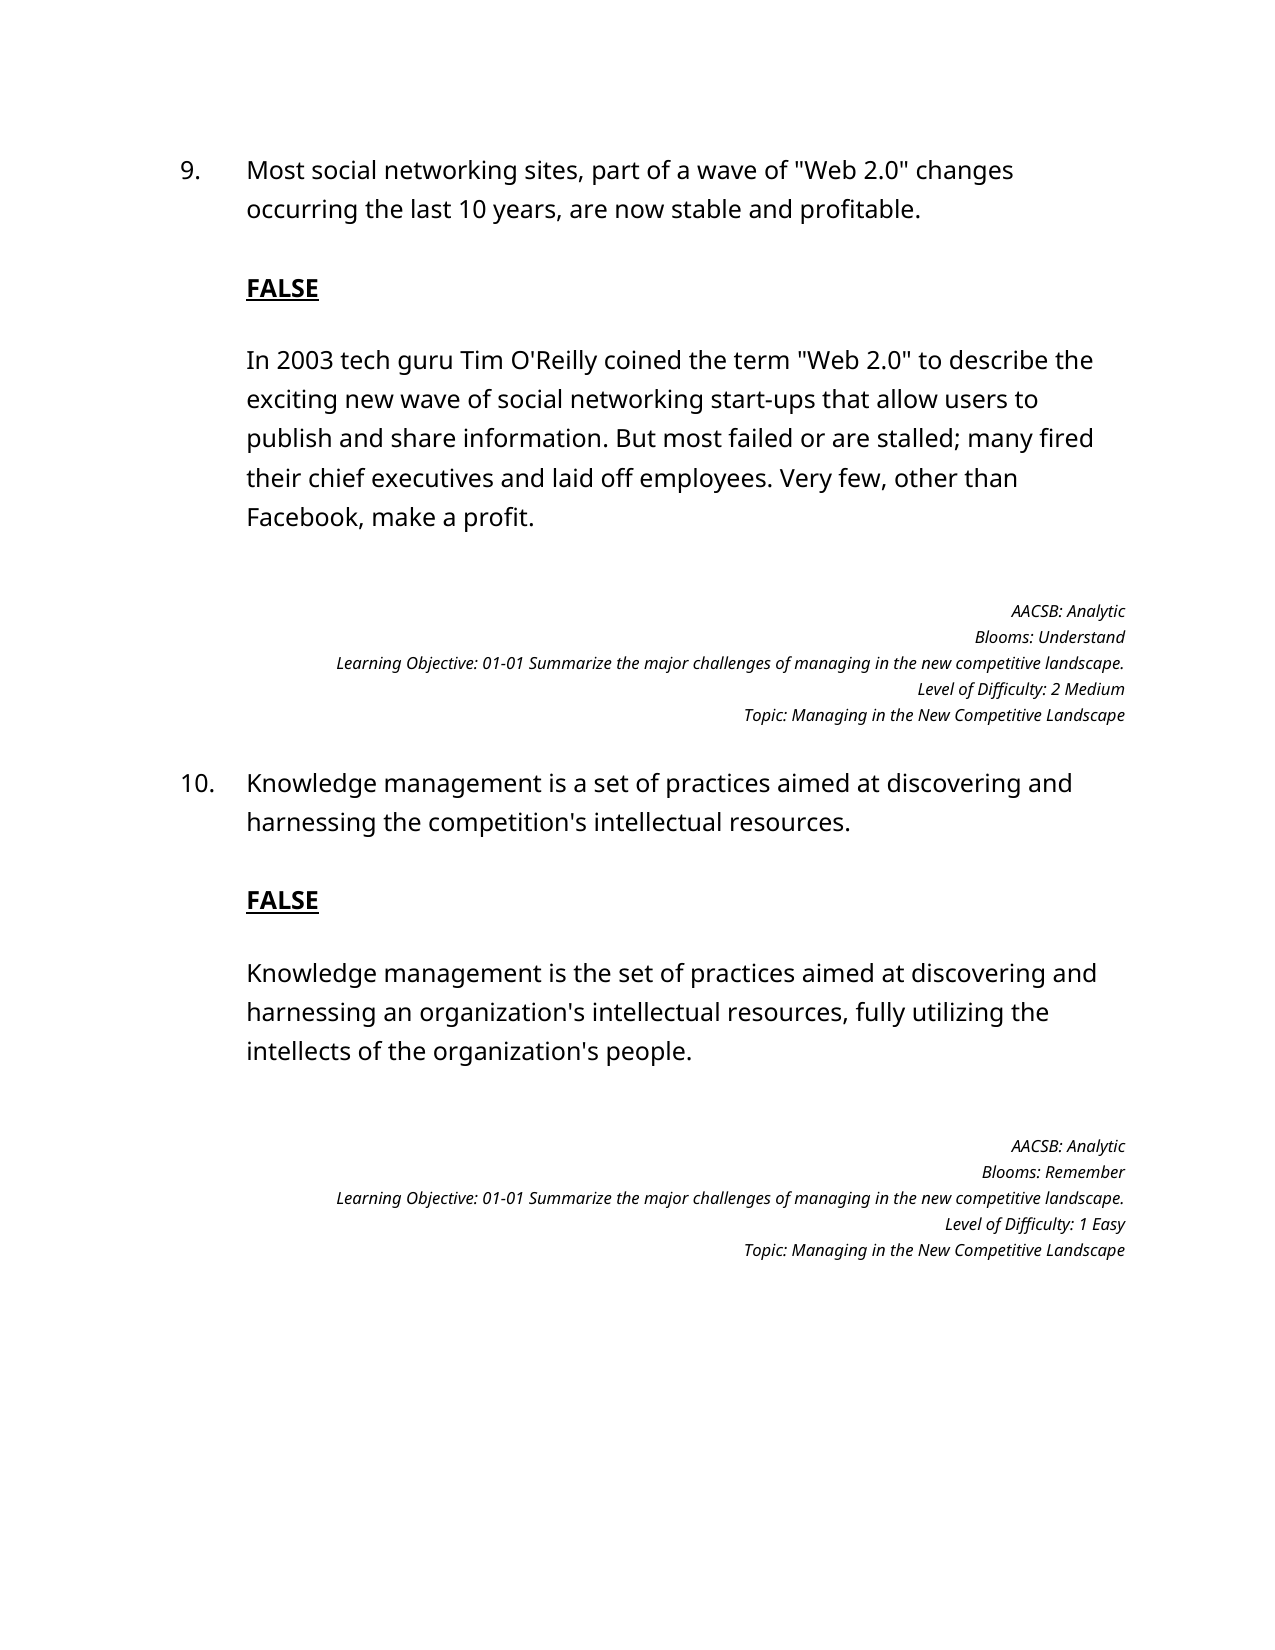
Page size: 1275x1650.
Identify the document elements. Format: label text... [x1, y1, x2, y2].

table_header 9. [180, 153, 246, 571]
table_header AACSB: Analytic Blooms: Remember Learning Objective: 01-01 Summarize the major challenges of managing in the new competitive landscape. Level of Difficulty: 1 Easy Topic: Managing in the New Competitive Landscape [180, 1134, 1125, 1297]
table_header Knowledge management is a set of practices aimed at discovering and harnessing the competition's intellectual resources. FALSE Knowledge management is the set of practices aimed at discovering and harnessing an organization's intellectual resources, fully utilizing the intellects of the organization's people. [246, 766, 1125, 1105]
table_header AACSB: Analytic Blooms: Understand Learning Objective: 01-01 Summarize the major challenges of managing in the new competitive landscape. Level of Difficulty: 2 Medium Topic: Managing in the New Competitive Landscape [180, 600, 1125, 763]
table_header Most social networking sites, part of a wave of "Web 2.0" changes occurring the last 10 years, are now stable and profitable. FALSE In 2003 tech guru Tim O'Reilly coined the term "Web 2.0" to describe the exciting new wave of social networking start-ups that allow users to publish and share information. But most failed or are stalled; many fired their chief executives and laid off employees. Very few, other than Facebook, make a profit. [246, 153, 1125, 571]
table_header 10. [180, 766, 246, 1105]
